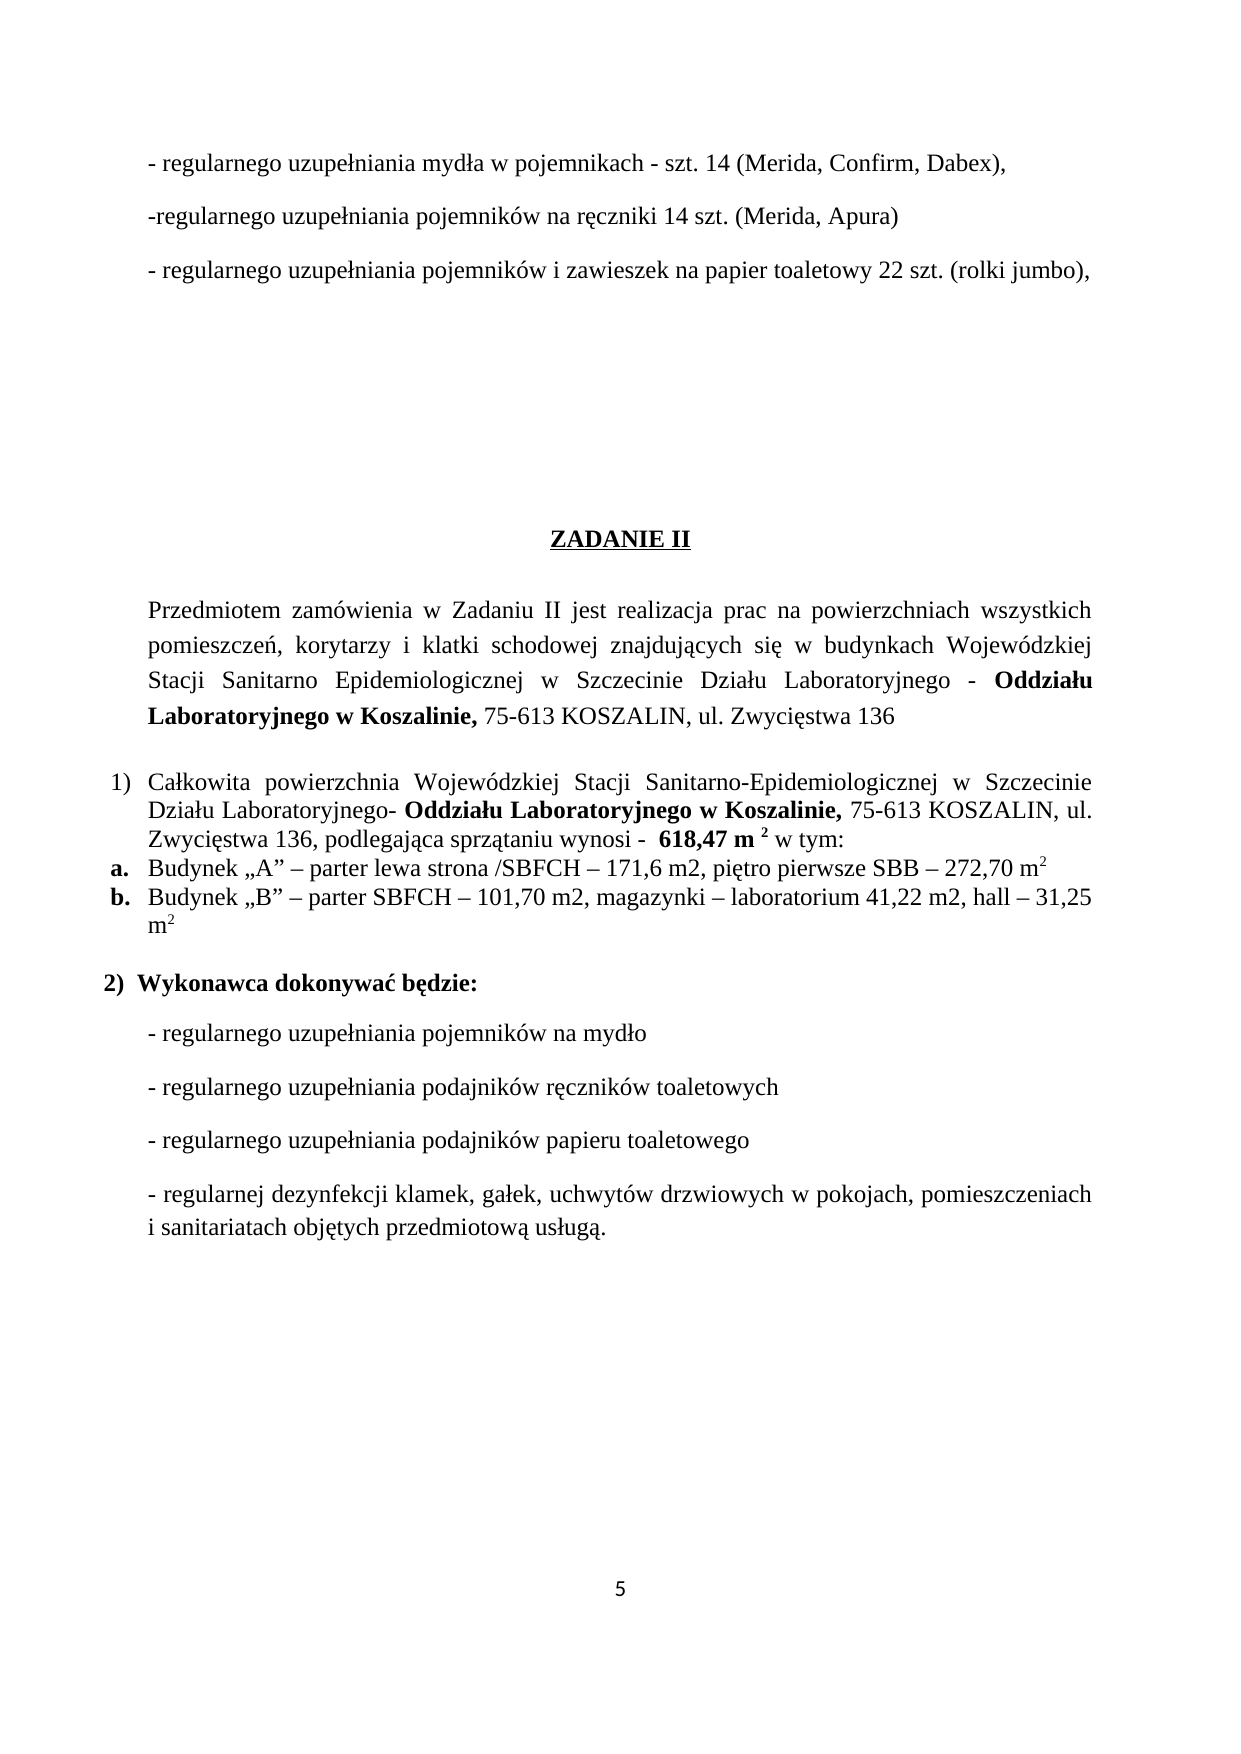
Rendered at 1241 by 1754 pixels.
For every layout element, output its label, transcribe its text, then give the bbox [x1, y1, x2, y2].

list 2) Wykonawca dokonywać będzie: [103, 968, 1093, 997]
text Przedmiotem zamówienia w Zadaniu II jest realizacja prac na powierzchniach wszystkich pomieszczeń, korytarzy i klatki schodowej znajdujących się w budynkach Wojewódzkiej Stacji Sanitarno Epidemiologicznej w Szczecinie Działu Laboratoryjnego - Oddziału Laboratoryjnego w Koszalinie, 75-613 KOSZALIN, ul. Zwycięstwa 136 [148, 590, 1093, 731]
text - regularnego uzupełniania pojemników i zawieszek na papier toaletowy 22 szt. (rolki jumbo), [148, 255, 1093, 284]
text - regularnego uzupełniania mydła w pojemnikach - szt. 14 (Merida, Confirm, Dabex), [148, 148, 1093, 176]
text - regularnego uzupełniania podajników papieru toaletowego [148, 1125, 1093, 1154]
list Budynek „A” – parter lewa strona /SBFCH – , piętro pierwsze SBB – 272,70 m2 [110, 853, 1093, 882]
text -regularnego uzupełniania pojemników na ręczniki 14 szt. (Merida, Apura) [148, 201, 1093, 230]
list Całkowita powierzchnia Wojewódzkiej Stacji Sanitarno-Epidemiologicznej w Szczecinie Działu Laboratoryjnego- Oddziału Laboratoryjnego w Koszalinie, 75-613 KOSZALIN, ul. Zwycięstwa 136, podlegająca sprzątaniu wynosi - 2 w tym: [110, 767, 1093, 853]
text - regularnego uzupełniania pojemników na mydło [148, 1018, 1093, 1046]
text - regularnego uzupełniania podajników ręczników toaletowych [148, 1072, 1093, 1100]
text - regularnej dezynfekcji klamek, gałek, uchwytów drzwiowych w pokojach, pomieszczeniach i sanitariatach objętych przedmiotową usługą. [148, 1179, 1093, 1241]
list Budynek „B” – parter SBFCH – , magazynki – laboratorium , hall – 31,25 m2 [110, 882, 1093, 939]
text ZADANIE II [148, 519, 1093, 554]
